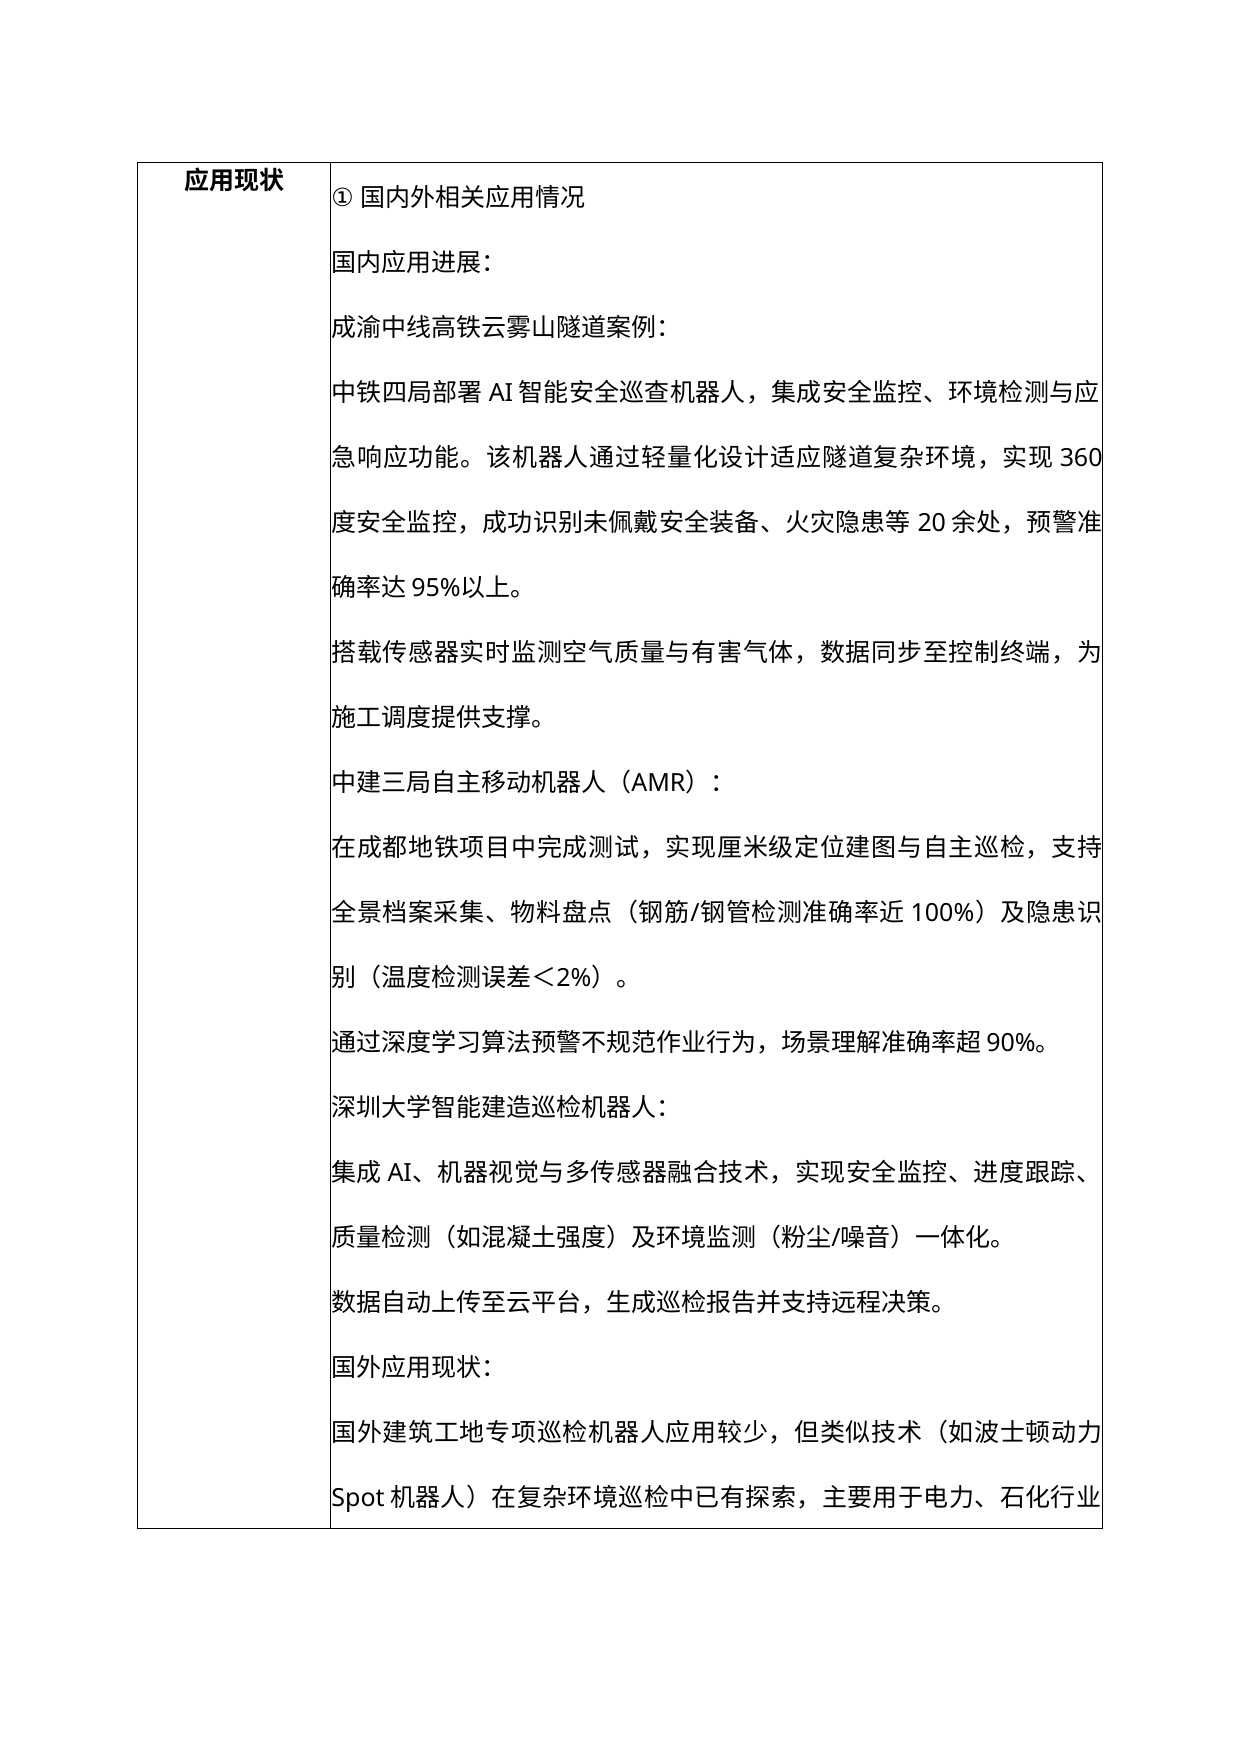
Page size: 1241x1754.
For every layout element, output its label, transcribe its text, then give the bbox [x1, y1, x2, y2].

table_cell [331, 163, 1102, 1528]
table_cell 应用现状 [138, 163, 330, 1528]
